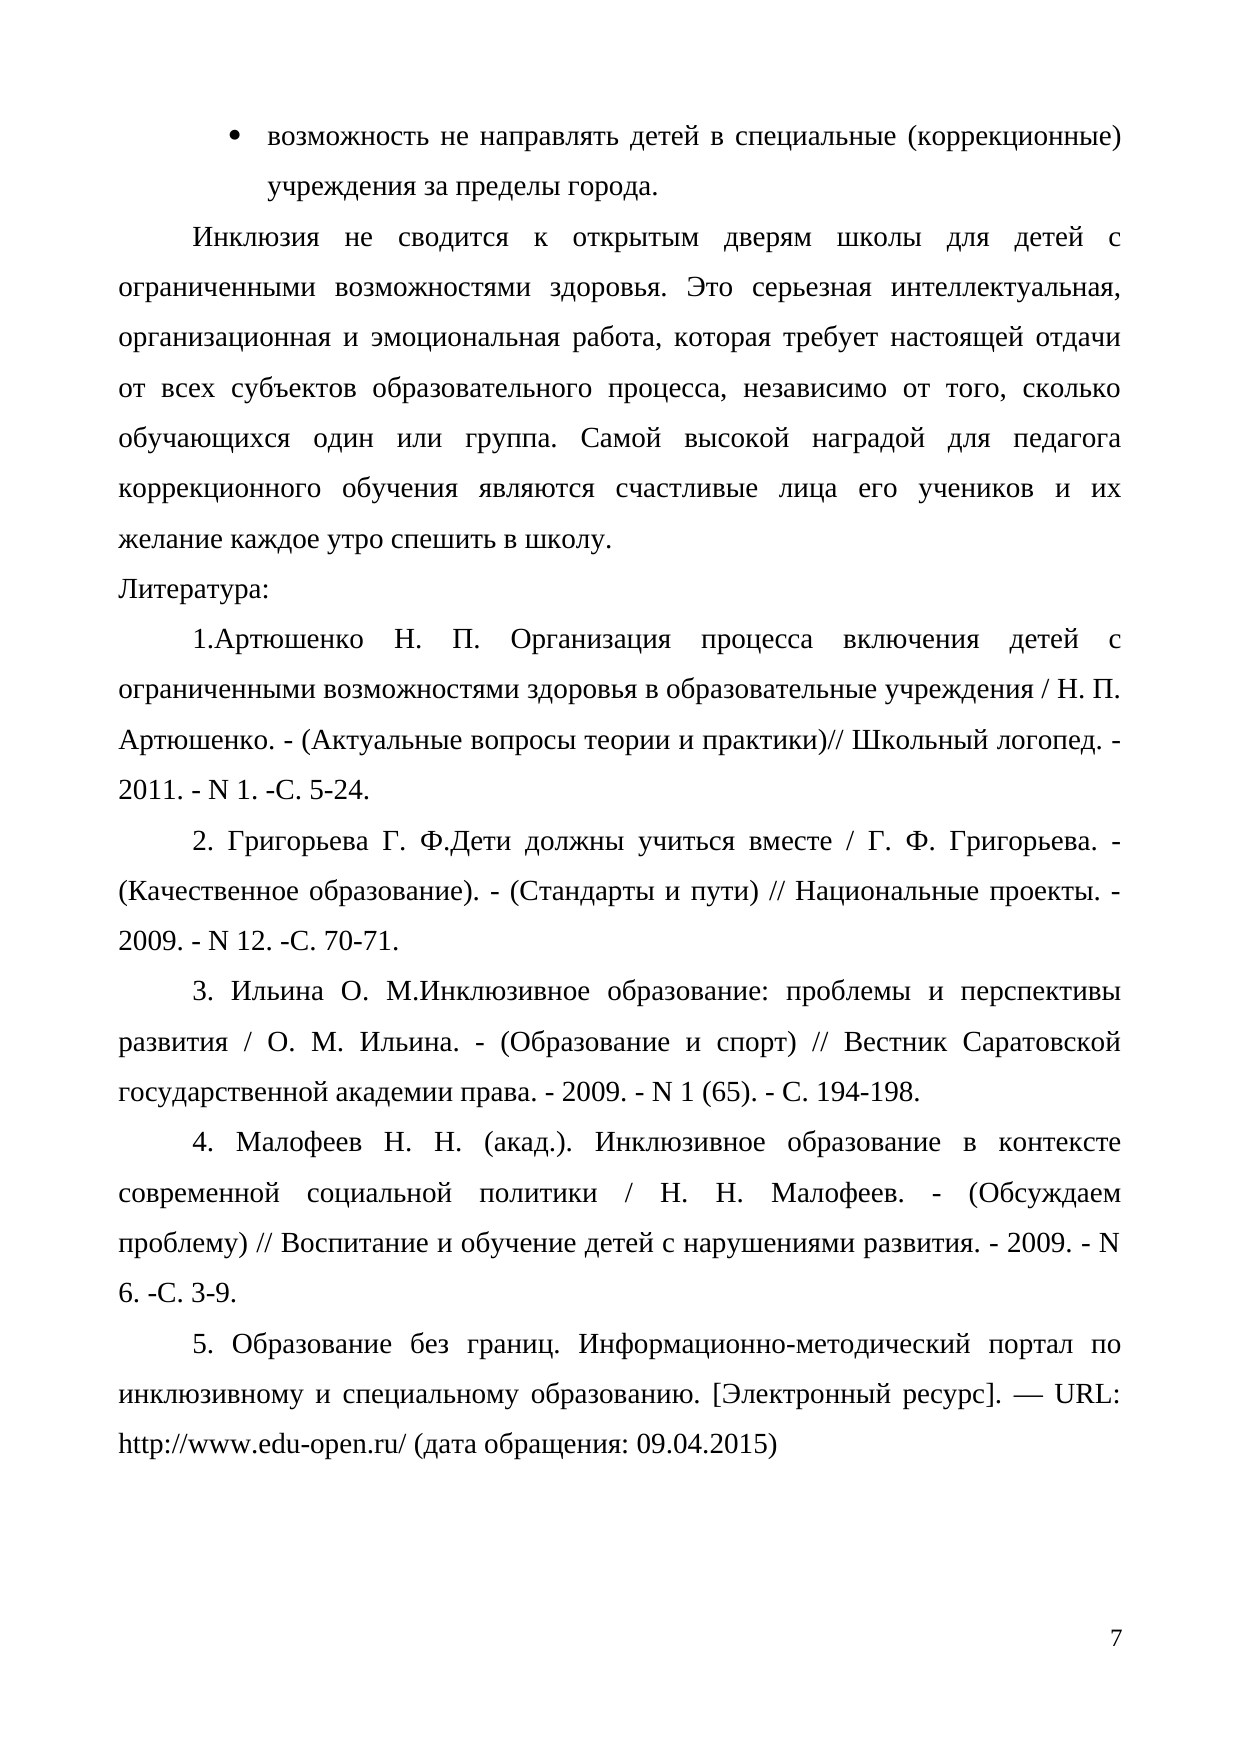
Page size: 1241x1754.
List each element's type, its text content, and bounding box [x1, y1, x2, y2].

list возможность не направлять детей в специальные (коррекционные) учреждения за пределы города. [229, 118, 1122, 202]
text 2. Григорьева Г. Ф.Дети должны учиться вместе / Г. Ф. Григорьева. - (Качественное образование). - (Стандарты и пути) // Национальные проекты. - 2009. - N 12. -С. 70-71. [118, 823, 1122, 957]
text 1.Артюшенко Н. П. Организация процесса включения детей с ограниченными возможностями здоровья в образовательные учреждения / Н. П. Артюшенко. - (Актуальные вопросы теории и практики)// Школьный логопед. - 2011. - N 1. -С. 5-24. [118, 621, 1122, 806]
text 3. Ильина О. М.Инклюзивное образование: проблемы и перспективы развития / О. М. Ильина. - (Образование и спорт) // Вестник Саратовской государственной академии права. - 2009. - N 1 (65). - С. 194-198. [118, 973, 1122, 1108]
text 4. Малофеев Н. Н. (акад.). Инклюзивное образование в контексте современной социальной политики / Н. Н. Малофеев. - (Обсуждаем проблему) // Воспитание и обучение детей с нарушениями развития. - 2009. - N 6. -С. 3-9. [118, 1124, 1122, 1309]
text Литература: [118, 571, 1122, 604]
text Инклюзия не сводится к открытым дверям школы для детей с ограниченными возможностями здоровья. Это серьезная интеллектуальная, организационная и эмоциональная работа, которая требует настоящей отдачи от всех субъектов образовательного процесса, независимо от того, сколько обучающихся один или группа. Самой высокой наградой для педагога коррекционного обучения являются счастливые лица его учеников и их желание каждое утро спешить в школу. [118, 219, 1122, 554]
text 5. Образование без границ. Информационно-методический портал по инклюзивному и специальному образованию. [Электронный ресурс]. — URL: http://www.edu-open.ru/ (дата обращения: 09.04.2015) [118, 1326, 1122, 1460]
